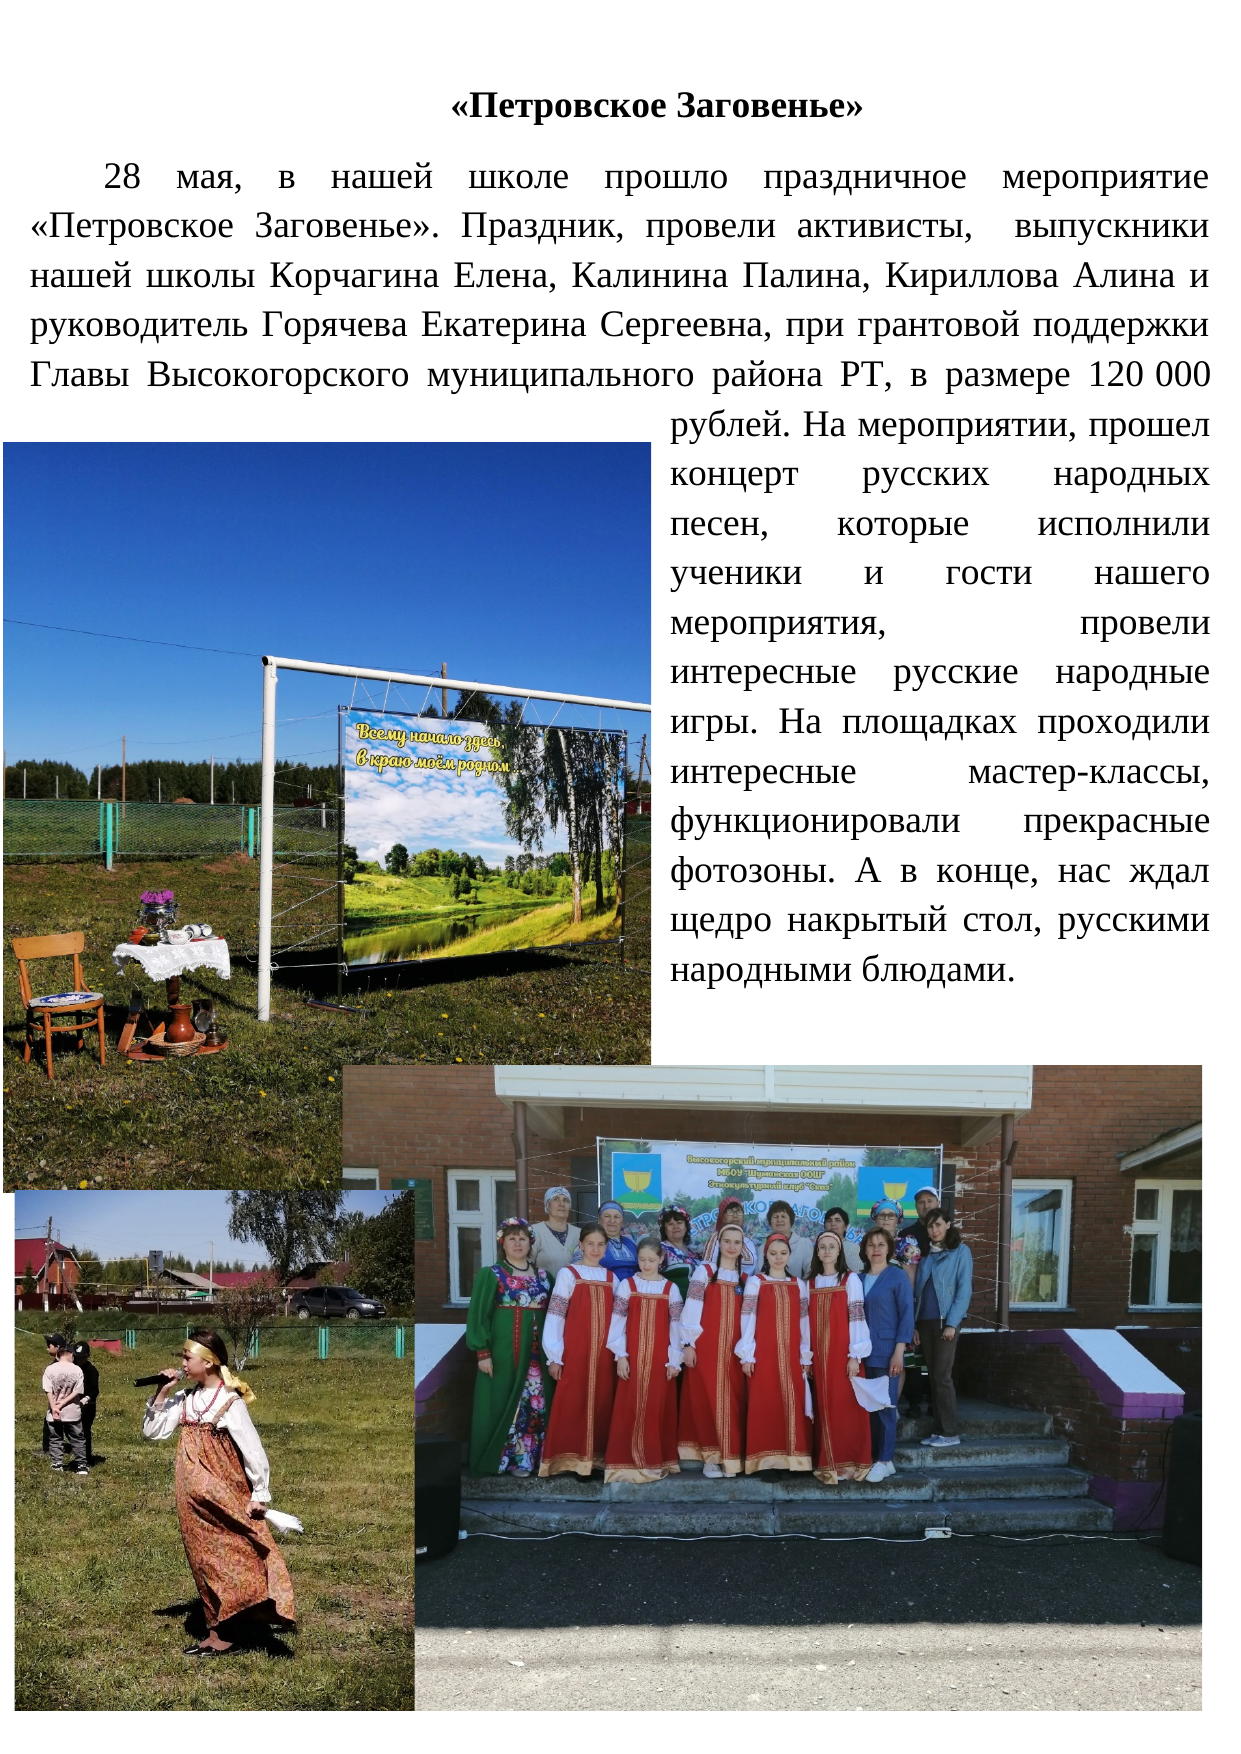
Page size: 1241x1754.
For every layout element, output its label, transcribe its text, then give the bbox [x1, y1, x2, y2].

text 28 мая, в нашей школе прошло праздничное мероприятие «Петровское Заговенье». Праздник, провели активисты, выпускники нашей школы Корчагина Елена, Калинина Палина, Кириллова Алина и руководитель Горячева Екатерина Сергеевна, при грантовой поддержки Главы Высокогорского муниципального района РТ, в размере 120 000 рублей. На мероприятии, прошел концерт русских народных песен, которые исполнили ученики и гости нашего мероприятия, провели интересные русские народные игры. На площадках проходили интересные мастер-классы, функционировали прекрасные фотозоны. А в конце, нас ждал щедро накрытый стол, русскими народными блюдами. [29, 153, 1211, 989]
text «Петровское Заговенье» [29, 83, 1211, 126]
picture [3, 442, 1203, 1711]
